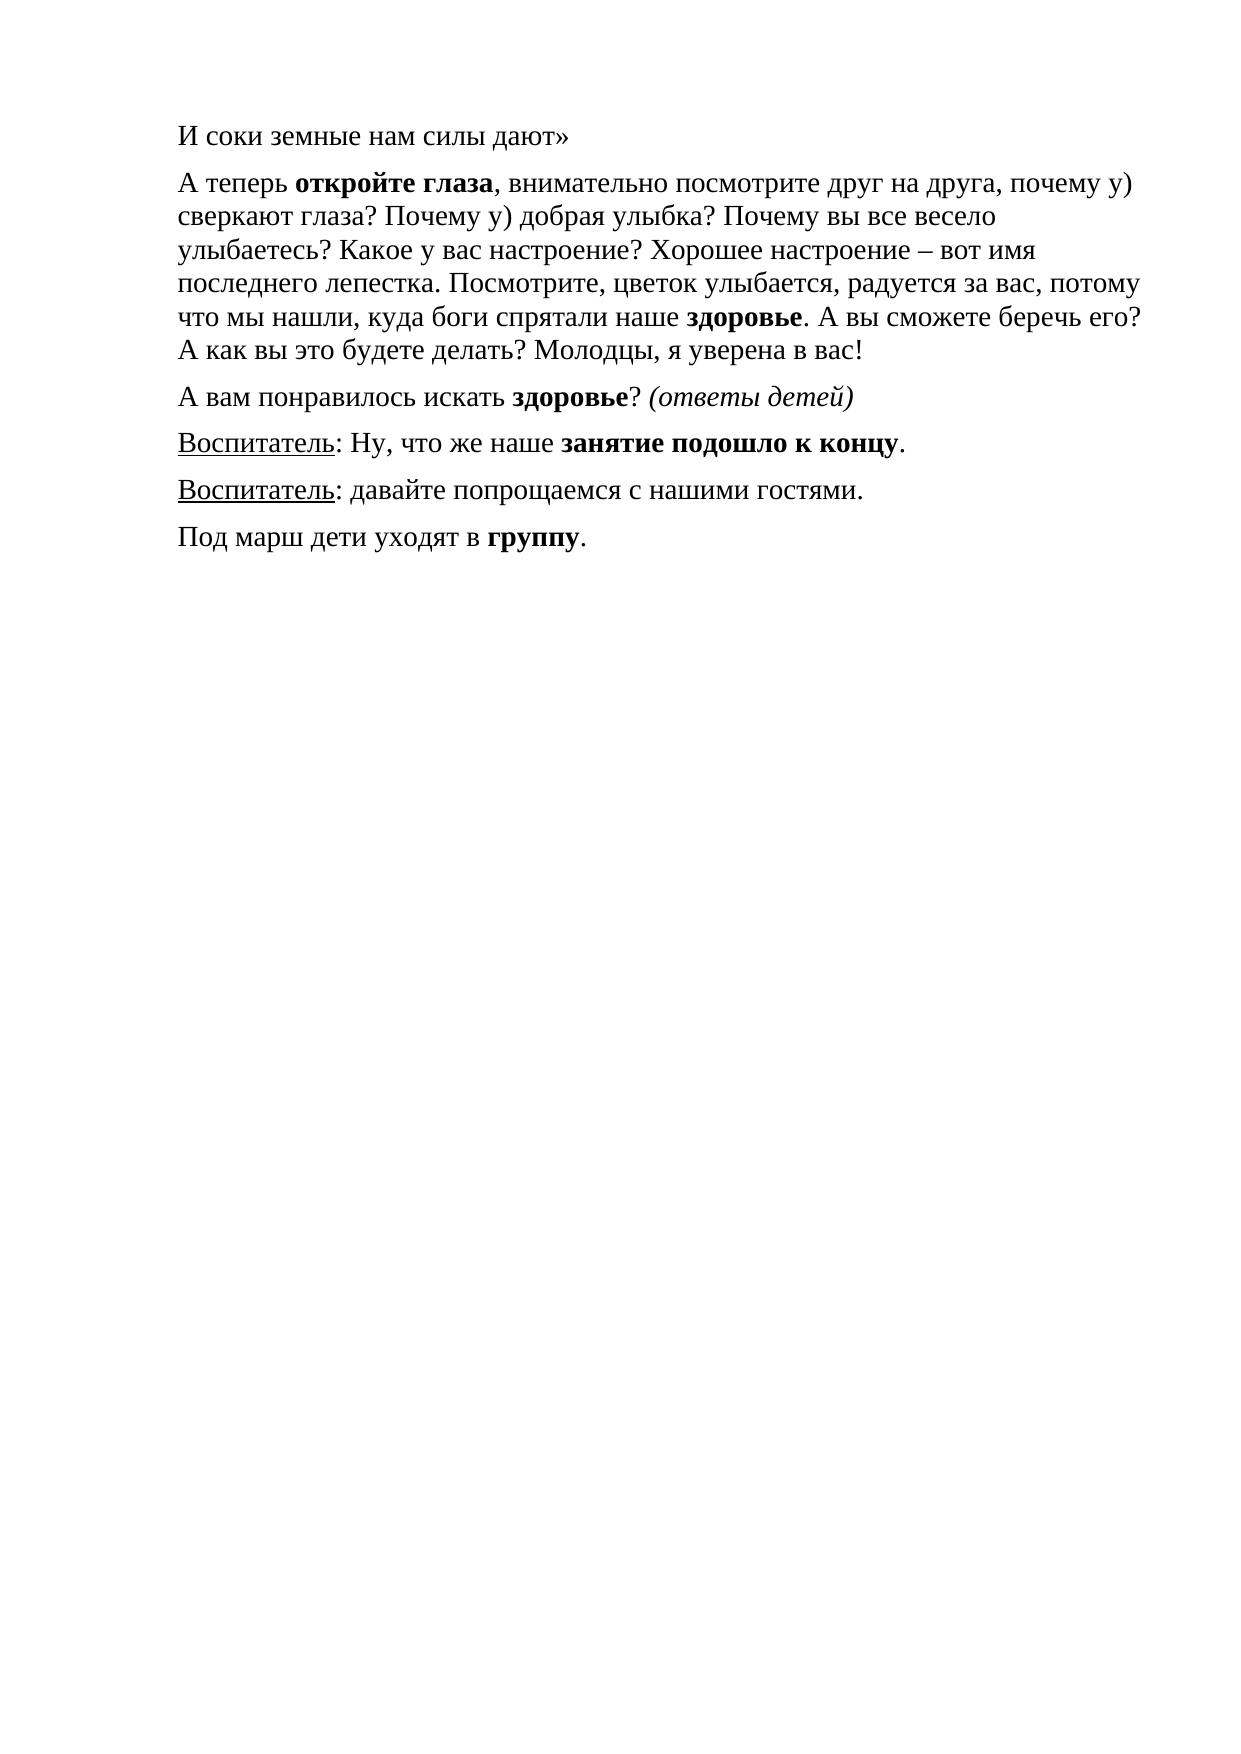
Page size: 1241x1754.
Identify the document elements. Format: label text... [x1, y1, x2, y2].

text И соки земные нам силы дают» [177, 118, 1152, 152]
text А теперь откройте глаза, внимательно посмотрите друг на друга, почему у) сверкают глаза? Почему у) добрая улыбка? Почему вы все весело улыбаетесь? Какое у вас настроение? Хорошее настроение – вот имя последнего лепестка. Посмотрите, цветок улыбается, радуется за вас, потому что мы нашли, куда боги спрятали наше здоровье. А вы сможете беречь его? А как вы это будете делать? Молодцы, я уверена в вас! [177, 165, 1152, 366]
text Воспитатель: давайте попрощаемся с нашими гостями. [177, 472, 1152, 506]
text Под марш дети уходят в группу. [177, 519, 1152, 552]
text Воспитатель: Ну, что же наше занятие подошло к концу. [177, 426, 1152, 459]
text А вам понравилось искать здоровье? (ответы детей) [177, 379, 1152, 412]
